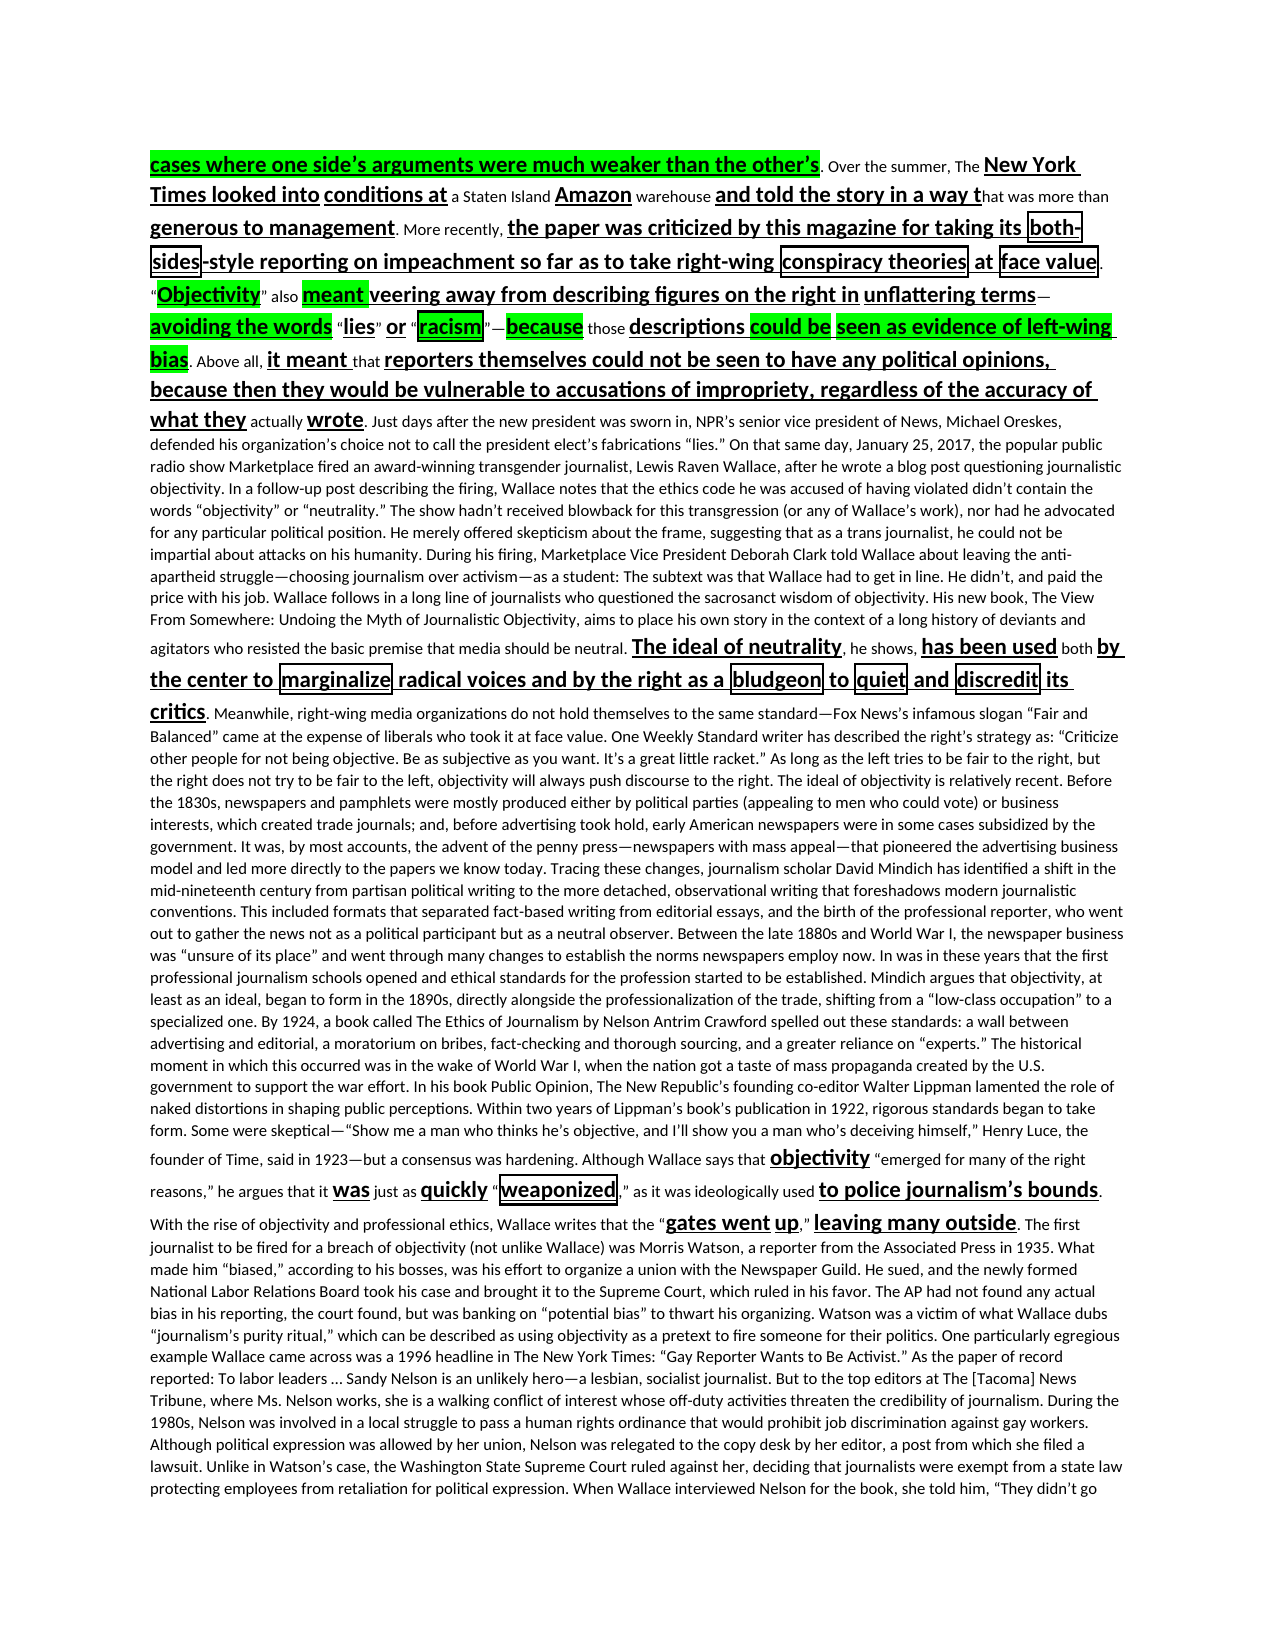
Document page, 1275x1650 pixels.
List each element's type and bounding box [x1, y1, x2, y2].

text [150, 150, 1125, 1498]
